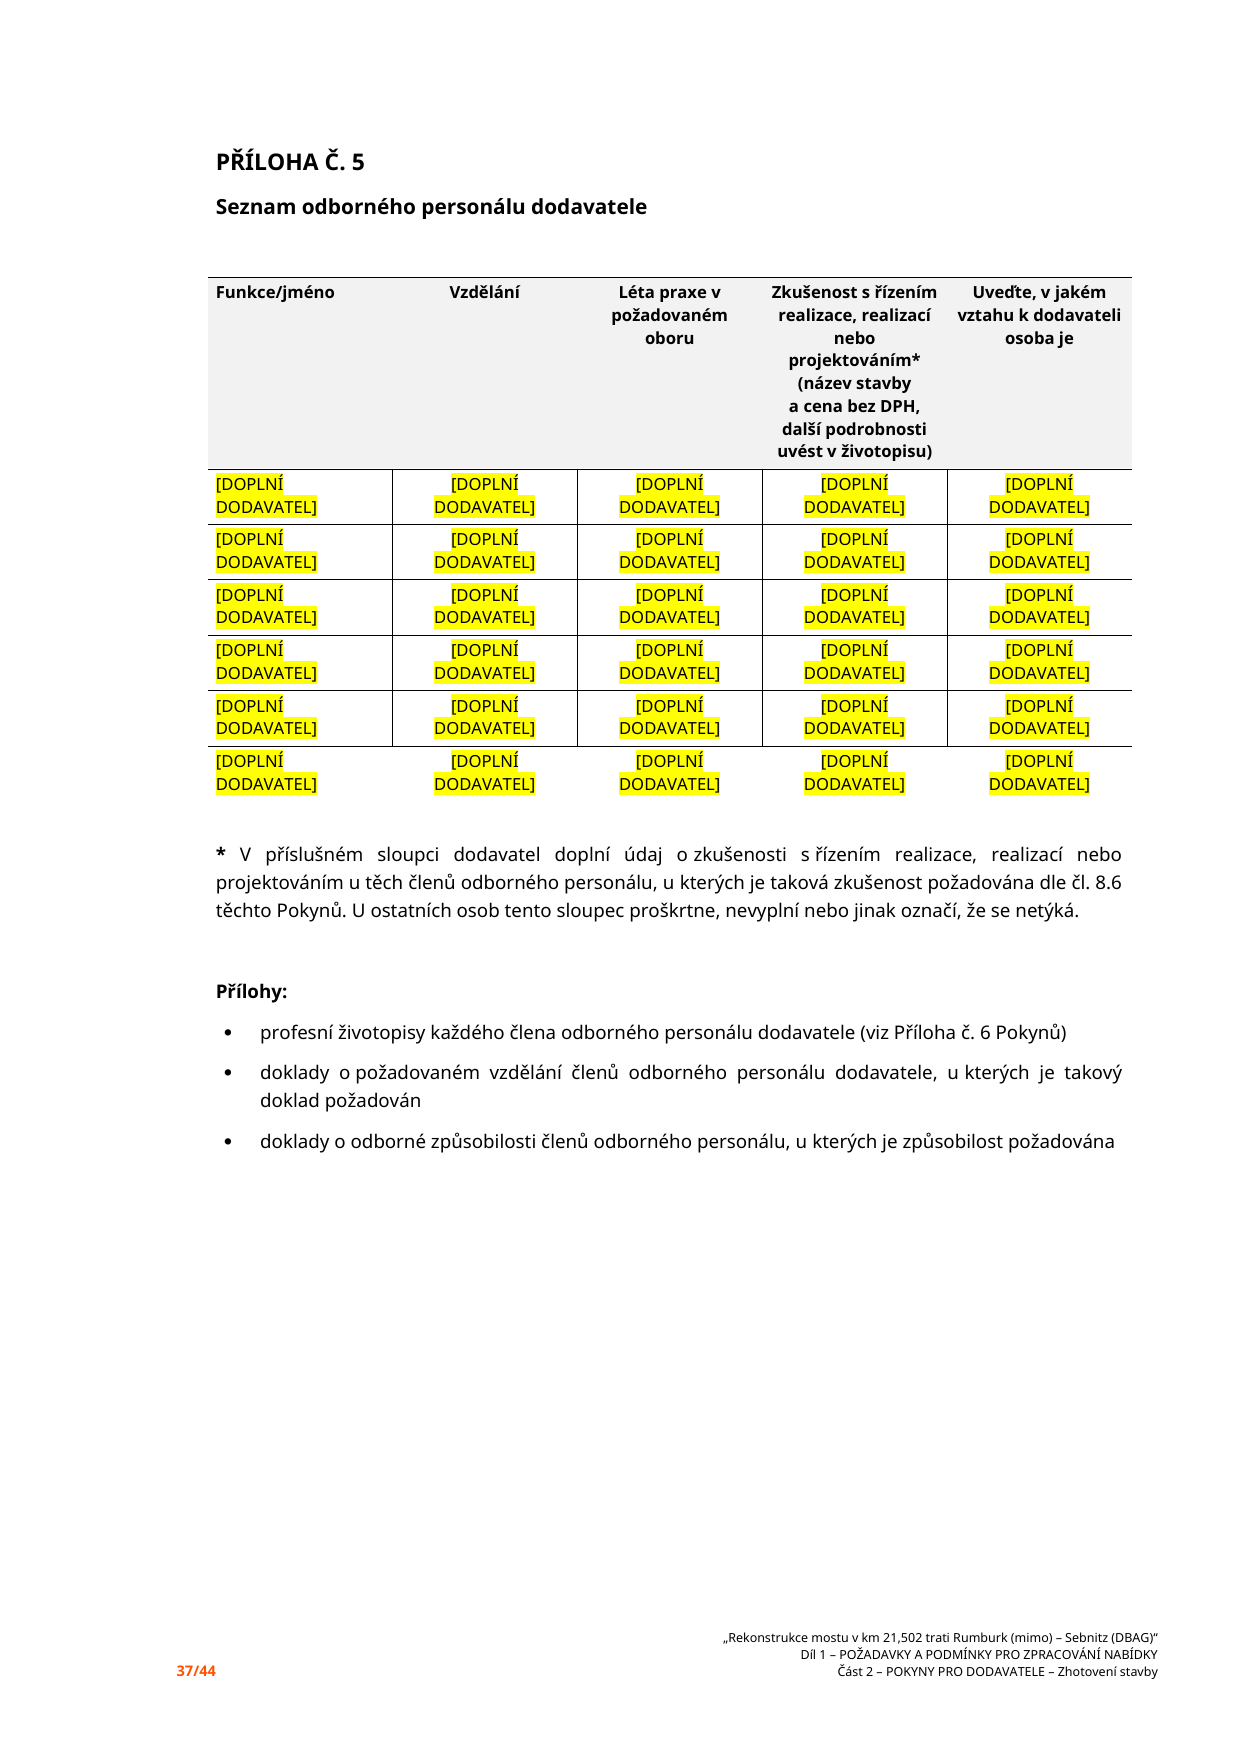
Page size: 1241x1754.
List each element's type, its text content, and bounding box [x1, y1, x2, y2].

table_cell [DOPLNÍ DODAVATEL] [392, 747, 577, 801]
table_cell [DOPLNÍ DODAVATEL] [393, 636, 577, 690]
table_cell [DOPLNÍ DODAVATEL] [208, 580, 392, 635]
table_header Léta praxe v požadovaném oboru [577, 278, 762, 468]
table_cell [DOPLNÍ DODAVATEL] [763, 580, 947, 635]
text Příloha č. 5 [216, 146, 1122, 177]
table_cell [DOPLNÍ DODAVATEL] [948, 636, 1132, 690]
table_cell [DOPLNÍ DODAVATEL] [208, 525, 392, 579]
table_cell [DOPLNÍ DODAVATEL] [578, 580, 762, 635]
text Přílohy: [216, 978, 1122, 1004]
table_cell [DOPLNÍ DODAVATEL] [578, 470, 762, 524]
table_cell [DOPLNÍ DODAVATEL] [393, 525, 577, 579]
table_cell [DOPLNÍ DODAVATEL] [393, 580, 577, 635]
text doklady o požadovaném vzdělání členů odborného personálu dodavatele, u kterých je takový doklad požadován [224, 1059, 1122, 1113]
table_cell [DOPLNÍ DODAVATEL] [577, 747, 762, 801]
table_cell [DOPLNÍ DODAVATEL] [948, 691, 1132, 746]
table_cell [DOPLNÍ DODAVATEL] [393, 691, 577, 746]
table_cell [DOPLNÍ DODAVATEL] [208, 747, 392, 801]
table_cell [DOPLNÍ DODAVATEL] [208, 470, 392, 524]
table_cell [DOPLNÍ DODAVATEL] [948, 470, 1132, 524]
table_header Zkušenost s řízením realizace, realizací nebo projektováním* (název stavby a cena bez DPH, další podrobnosti uvést v životopisu) [762, 278, 947, 468]
table_cell [DOPLNÍ DODAVATEL] [763, 636, 947, 690]
table_cell [DOPLNÍ DODAVATEL] [578, 525, 762, 579]
table_cell [DOPLNÍ DODAVATEL] [948, 525, 1132, 579]
text profesní životopisy každého člena odborného personálu dodavatele (viz Příloha č. 6 Pokynů) [224, 1019, 1122, 1044]
table_cell [DOPLNÍ DODAVATEL] [578, 691, 762, 746]
text * V příslušném sloupci dodavatel doplní údaj o zkušenosti s řízením realizace, realizací nebo projektováním u těch členů odborného personálu, u kterých je taková zkušenost požadována dle čl. 8.6 těchto Pokynů. U ostatních osob tento sloupec proškrtne, nevyplní nebo jinak označí, že se netýká. [216, 841, 1122, 923]
table_cell [DOPLNÍ DODAVATEL] [208, 691, 392, 746]
table_cell [DOPLNÍ DODAVATEL] [948, 580, 1132, 635]
table_cell [DOPLNÍ DODAVATEL] [762, 747, 947, 801]
table_cell [DOPLNÍ DODAVATEL] [947, 747, 1132, 801]
table_header Funkce/jméno [208, 278, 392, 468]
table_cell [DOPLNÍ DODAVATEL] [393, 470, 577, 524]
text doklady o odborné způsobilosti členů odborného personálu, u kterých je způsobilost požadována [224, 1128, 1122, 1154]
table_cell [DOPLNÍ DODAVATEL] [763, 470, 947, 524]
table_header Vzdělání [392, 278, 577, 468]
table_cell [DOPLNÍ DODAVATEL] [763, 525, 947, 579]
table_cell [DOPLNÍ DODAVATEL] [763, 691, 947, 746]
table_cell [DOPLNÍ DODAVATEL] [578, 636, 762, 690]
table_header Uveďte, v jakém vztahu k dodavateli osoba je [947, 278, 1132, 468]
text Seznam odborného personálu dodavatele [216, 192, 1122, 221]
table_cell [DOPLNÍ DODAVATEL] [208, 636, 392, 690]
